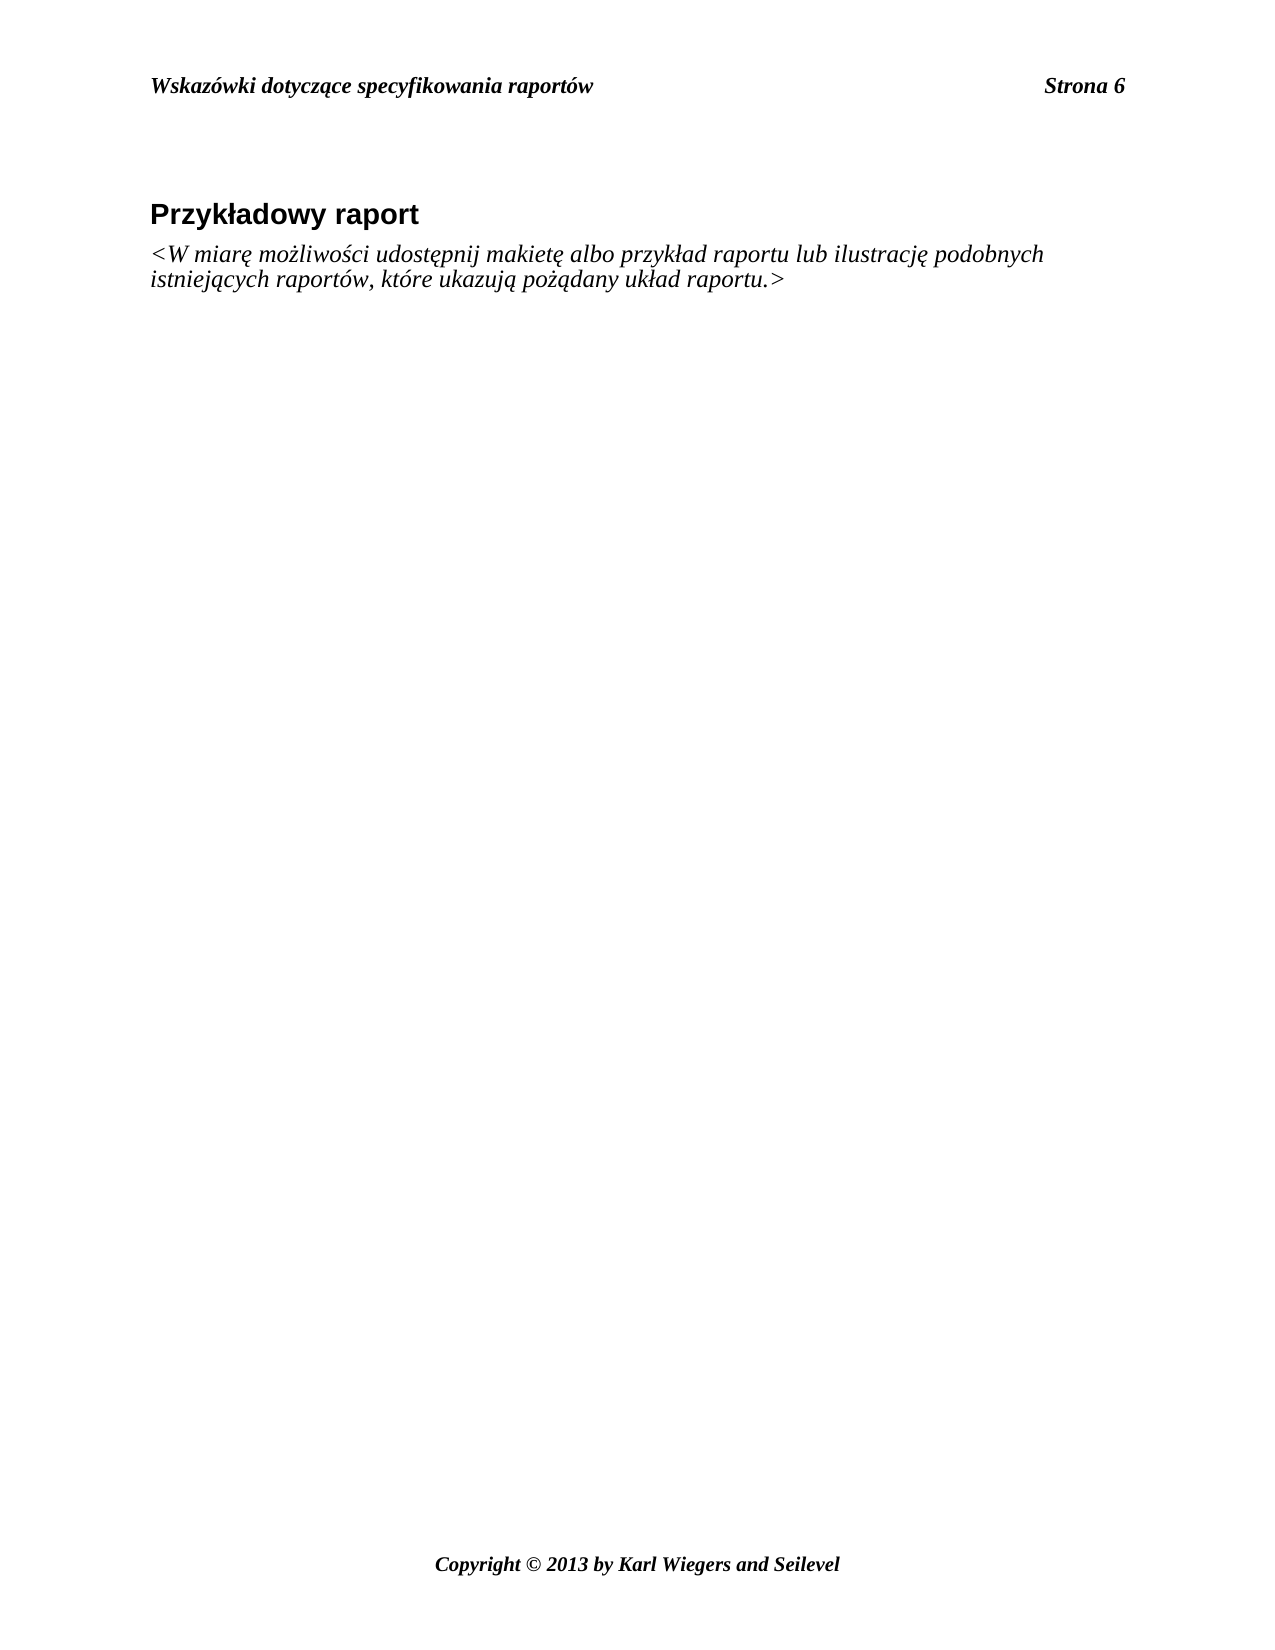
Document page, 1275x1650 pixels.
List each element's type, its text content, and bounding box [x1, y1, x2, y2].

subtitle Przykładowy raport [150, 197, 1125, 230]
text <W miarę możliwości udostępnij makietę albo przykład raportu lub ilustrację podobnych istniejących raportów, które ukazują pożądany układ raportu.> [150, 243, 1125, 293]
